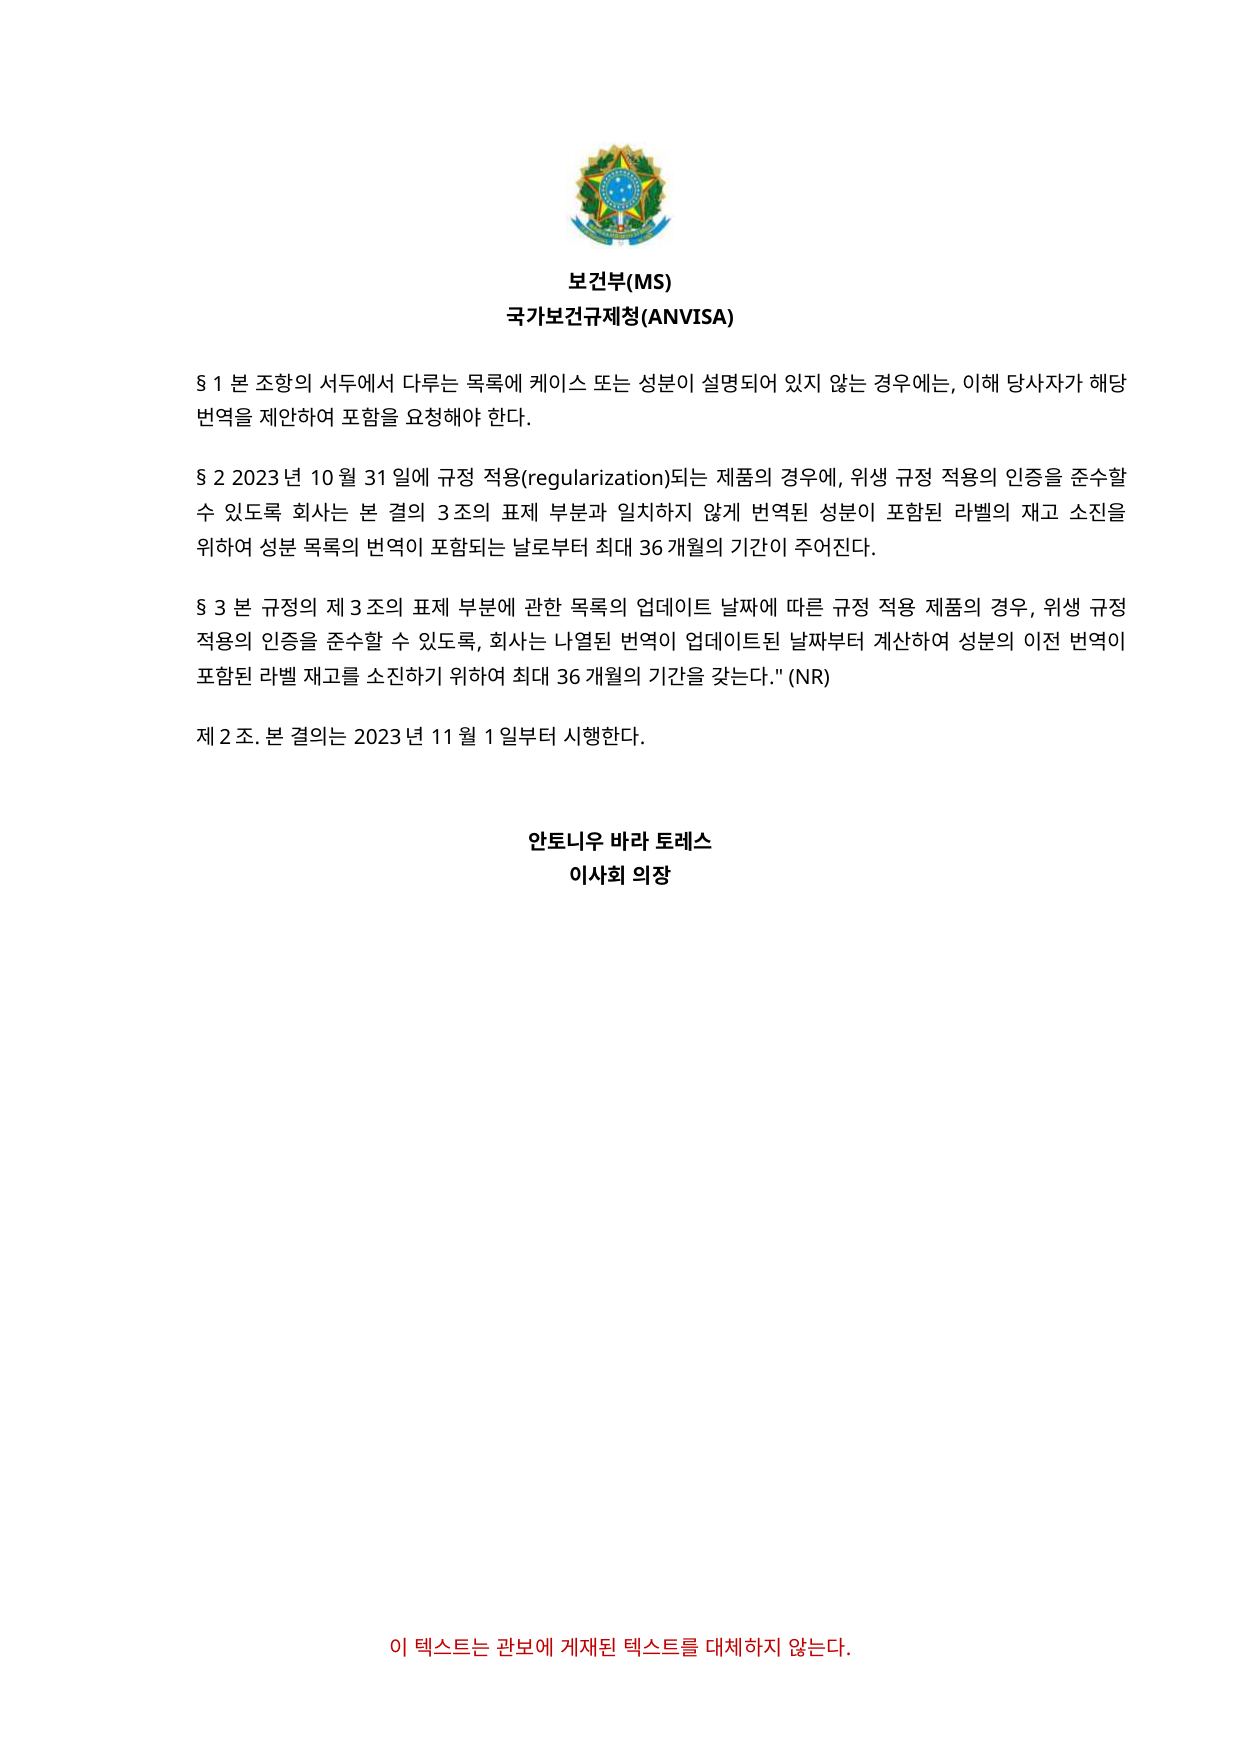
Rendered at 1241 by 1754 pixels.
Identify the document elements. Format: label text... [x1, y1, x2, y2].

text 이사회 의장 [112, 860, 1128, 890]
text § 1 본 조항의 서두에서 다루는 목록에 케이스 또는 성분이 설명되어 있지 않는 경우에는, 이해 당사자가 해당 번역을 제안하여 포함을 요청해야 한다. [196, 367, 1128, 432]
picture [566, 142, 674, 249]
text § 2 2023년 10월 31일에 규정 적용(regularization)되는 제품의 경우에, 위생 규정 적용의 인증을 준수할 수 있도록 회사는 본 결의 3조의 표제 부분과 일치하지 않게 번역된 성분이 포함된 라벨의 재고 소진을 위하여 성분 목록의 번역이 포함되는 날로부터 최대 36개월의 기간이 주어진다. [196, 461, 1128, 561]
text § 3 본 규정의 제3조의 표제 부분에 관한 목록의 업데이트 날짜에 따른 규정 적용 제품의 경우, 위생 규정 적용의 인증을 준수할 수 있도록, 회사는 나열된 번역이 업데이트된 날짜부터 계산하여 성분의 이전 번역이 포함된 라벨 재고를 소진하기 위하여 최대 36개월의 기간을 갖는다." (NR) [196, 591, 1128, 691]
text 안토니우 바라 토레스 [112, 825, 1128, 855]
text 제2조. 본 결의는 2023년 11월 1일부터 시행한다. [112, 720, 1128, 750]
